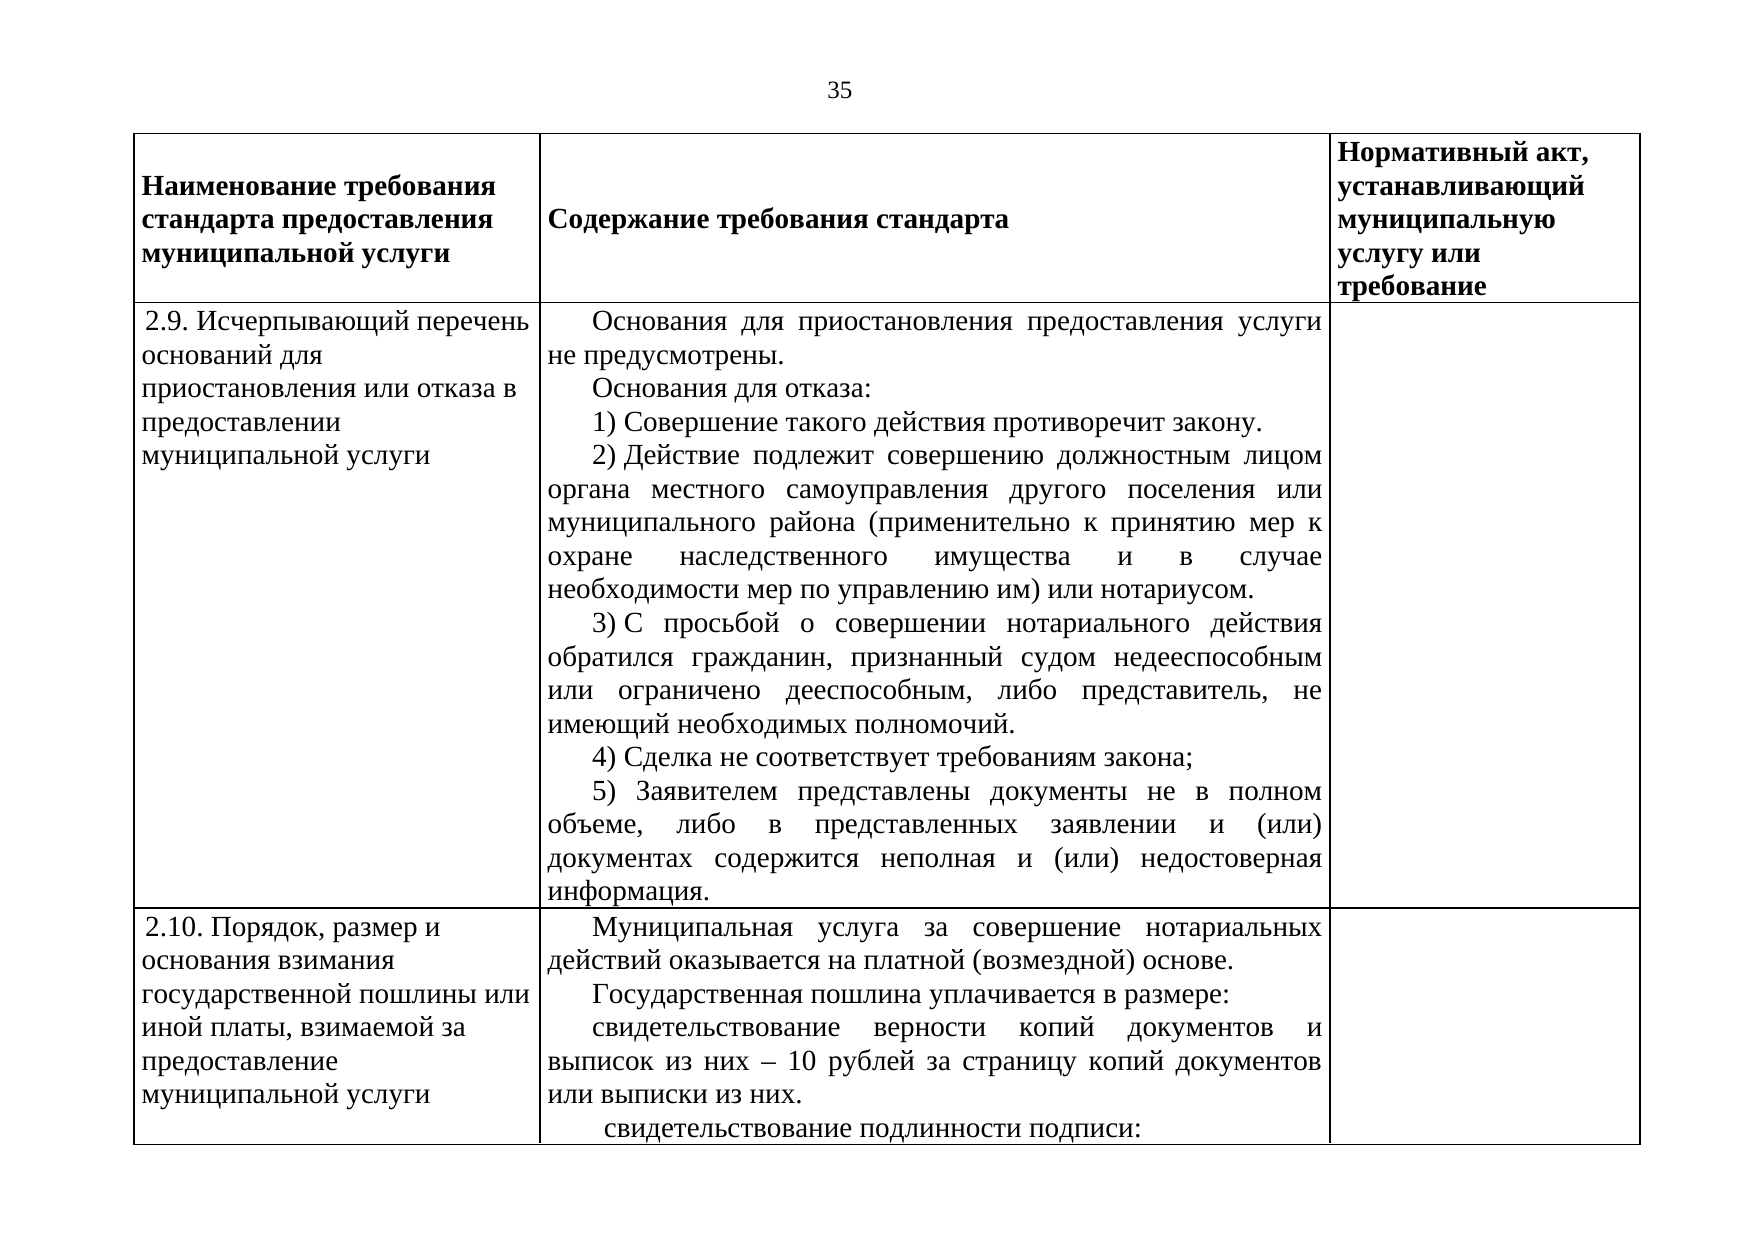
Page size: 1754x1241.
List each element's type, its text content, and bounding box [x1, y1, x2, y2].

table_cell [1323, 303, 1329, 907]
table_cell [1331, 909, 1639, 1143]
table_cell 2.9. Исчерпывающий перечень оснований для приостановления или отказа в предоставлении муниципальной услуги [135, 303, 539, 907]
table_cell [135, 909, 539, 1143]
table_header Содержание требования стандарта [541, 134, 1329, 302]
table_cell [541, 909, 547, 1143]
table_header Наименование требования стандарта предоставления муниципальной услуги [135, 134, 539, 302]
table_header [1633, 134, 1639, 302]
table_cell [1331, 303, 1639, 907]
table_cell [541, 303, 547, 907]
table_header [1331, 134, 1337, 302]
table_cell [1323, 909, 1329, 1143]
